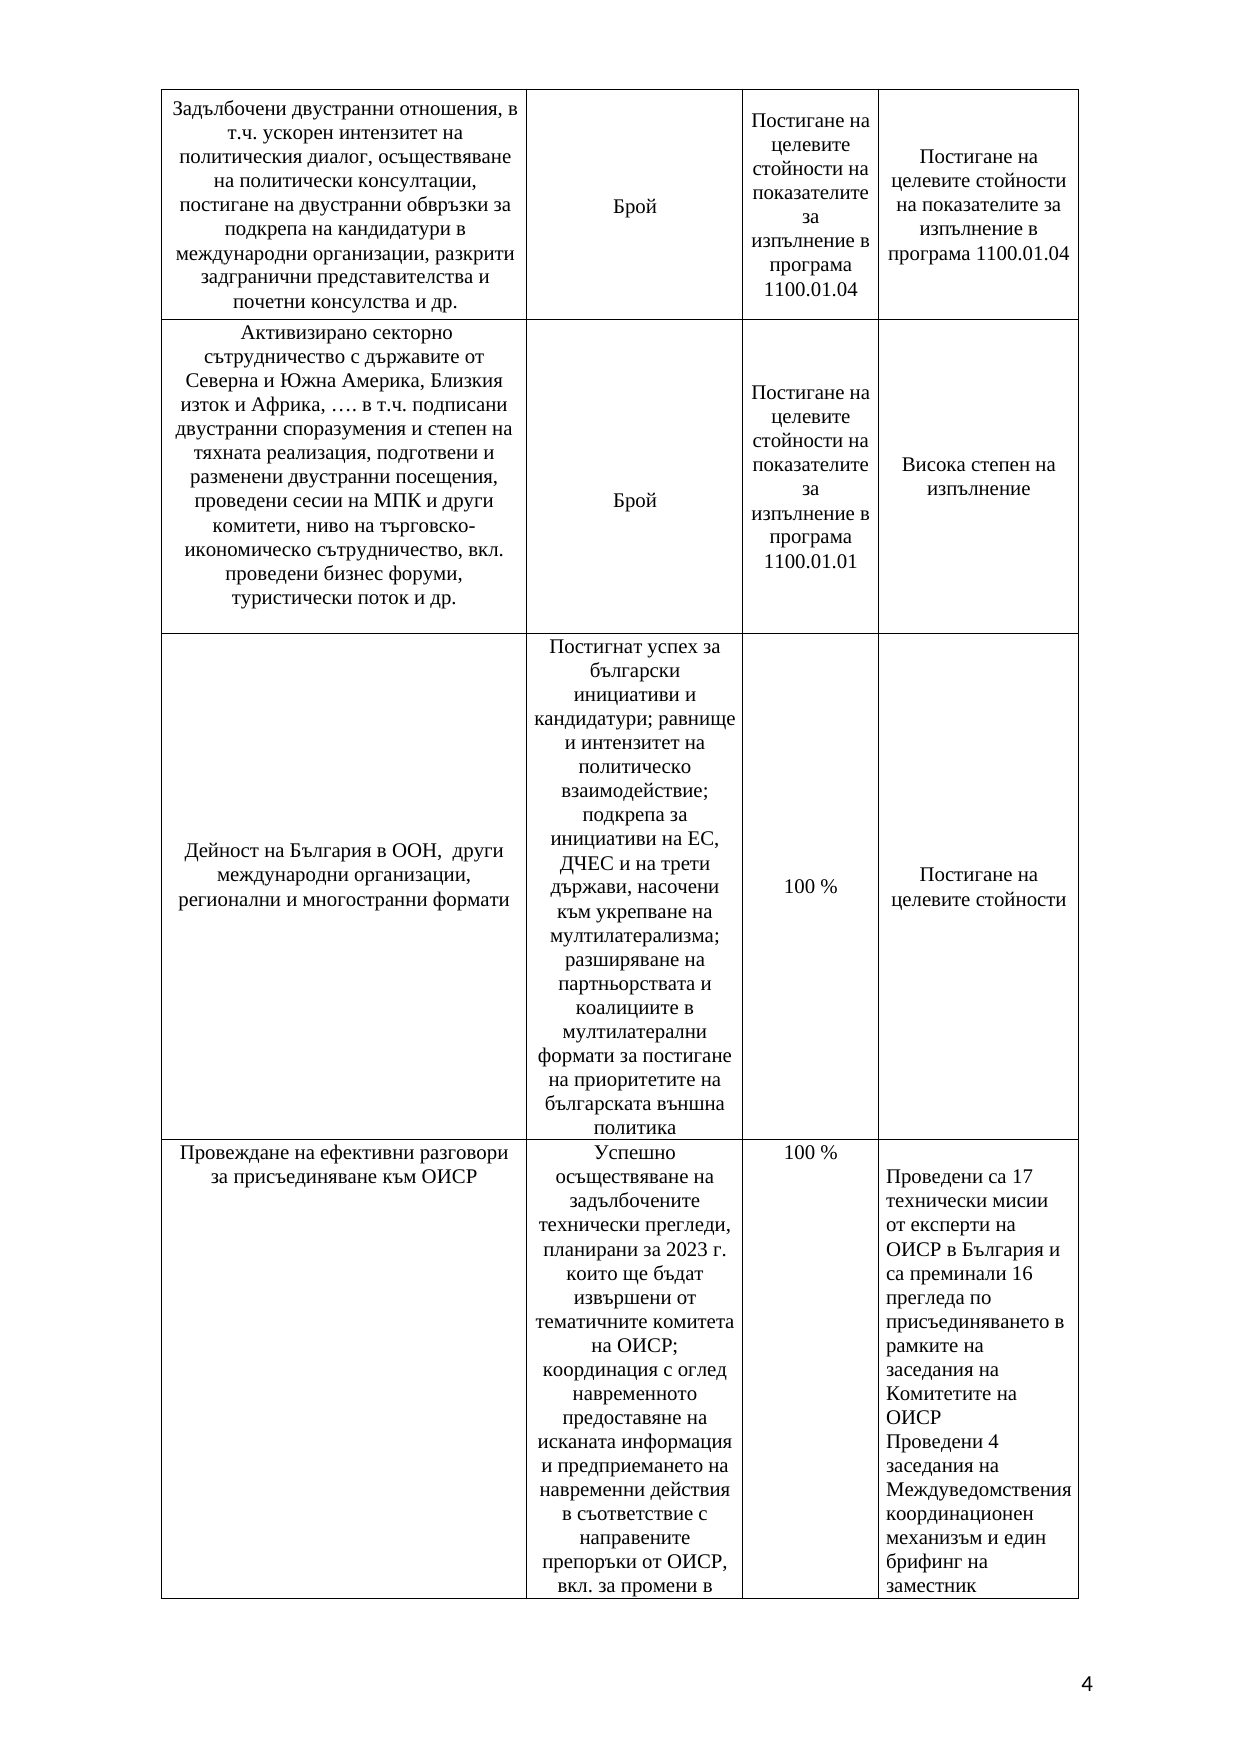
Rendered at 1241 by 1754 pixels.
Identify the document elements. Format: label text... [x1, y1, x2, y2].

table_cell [527, 1140, 742, 1597]
table_cell Постигнат успех за български инициативи и кандидатури; равнище и интензитет на политическо взаимодействие; подкрепа за инициативи на ЕС, ДЧЕС и на трети държави, насочени към укрепване на мултилатерализма; разширяване на партньорствата и коалициите в мултилатерални формати за постигане на приоритетите на българската външна политика [527, 634, 742, 1139]
table_cell Постигане на целевите стойности на показателите за изпълнение в програма 1100.01.04 [743, 90, 878, 319]
table_cell Постигане на целевите стойности [879, 634, 1078, 1139]
table_cell 100 % [743, 1140, 878, 1597]
table_cell Задълбочени двустранни отношения, в т.ч. ускорен интензитет на политическия диалог, осъществяване на политически консултации, постигане на двустранни обвръзки за подкрепа на кандидатури в международни организации, разкрити задгранични представителства и почетни консулства и др. [162, 90, 526, 319]
table_cell Постигане на целевите стойности на показателите за изпълнение в програма 1100.01.04 [879, 90, 1078, 319]
table_cell Активизирано секторно сътрудничество с държавите от Северна и Южна Америка, Близкия изток и Африка, …. в т.ч. подписани двустранни споразумения и степен на тяхната реализация, подготвени и разменени двустранни посещения, проведени сесии на МПК и други комитети, ниво на търговско-икономическо сътрудничество, вкл. проведени бизнес форуми, туристически поток и др. [162, 320, 526, 633]
table_cell Висока степен на изпълнение [879, 320, 1078, 633]
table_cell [162, 1140, 526, 1597]
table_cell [879, 1140, 1078, 1597]
table_cell Постигане на целевите стойности на показателите за изпълнение в програма 1100.01.01 [743, 320, 878, 633]
table_cell Брой [527, 320, 742, 633]
table_cell Дейност на България в ООН, други международни организации, регионални и многостранни формати [162, 634, 526, 1139]
table_cell Брой [527, 90, 742, 319]
table_cell 100 % [743, 634, 878, 1139]
